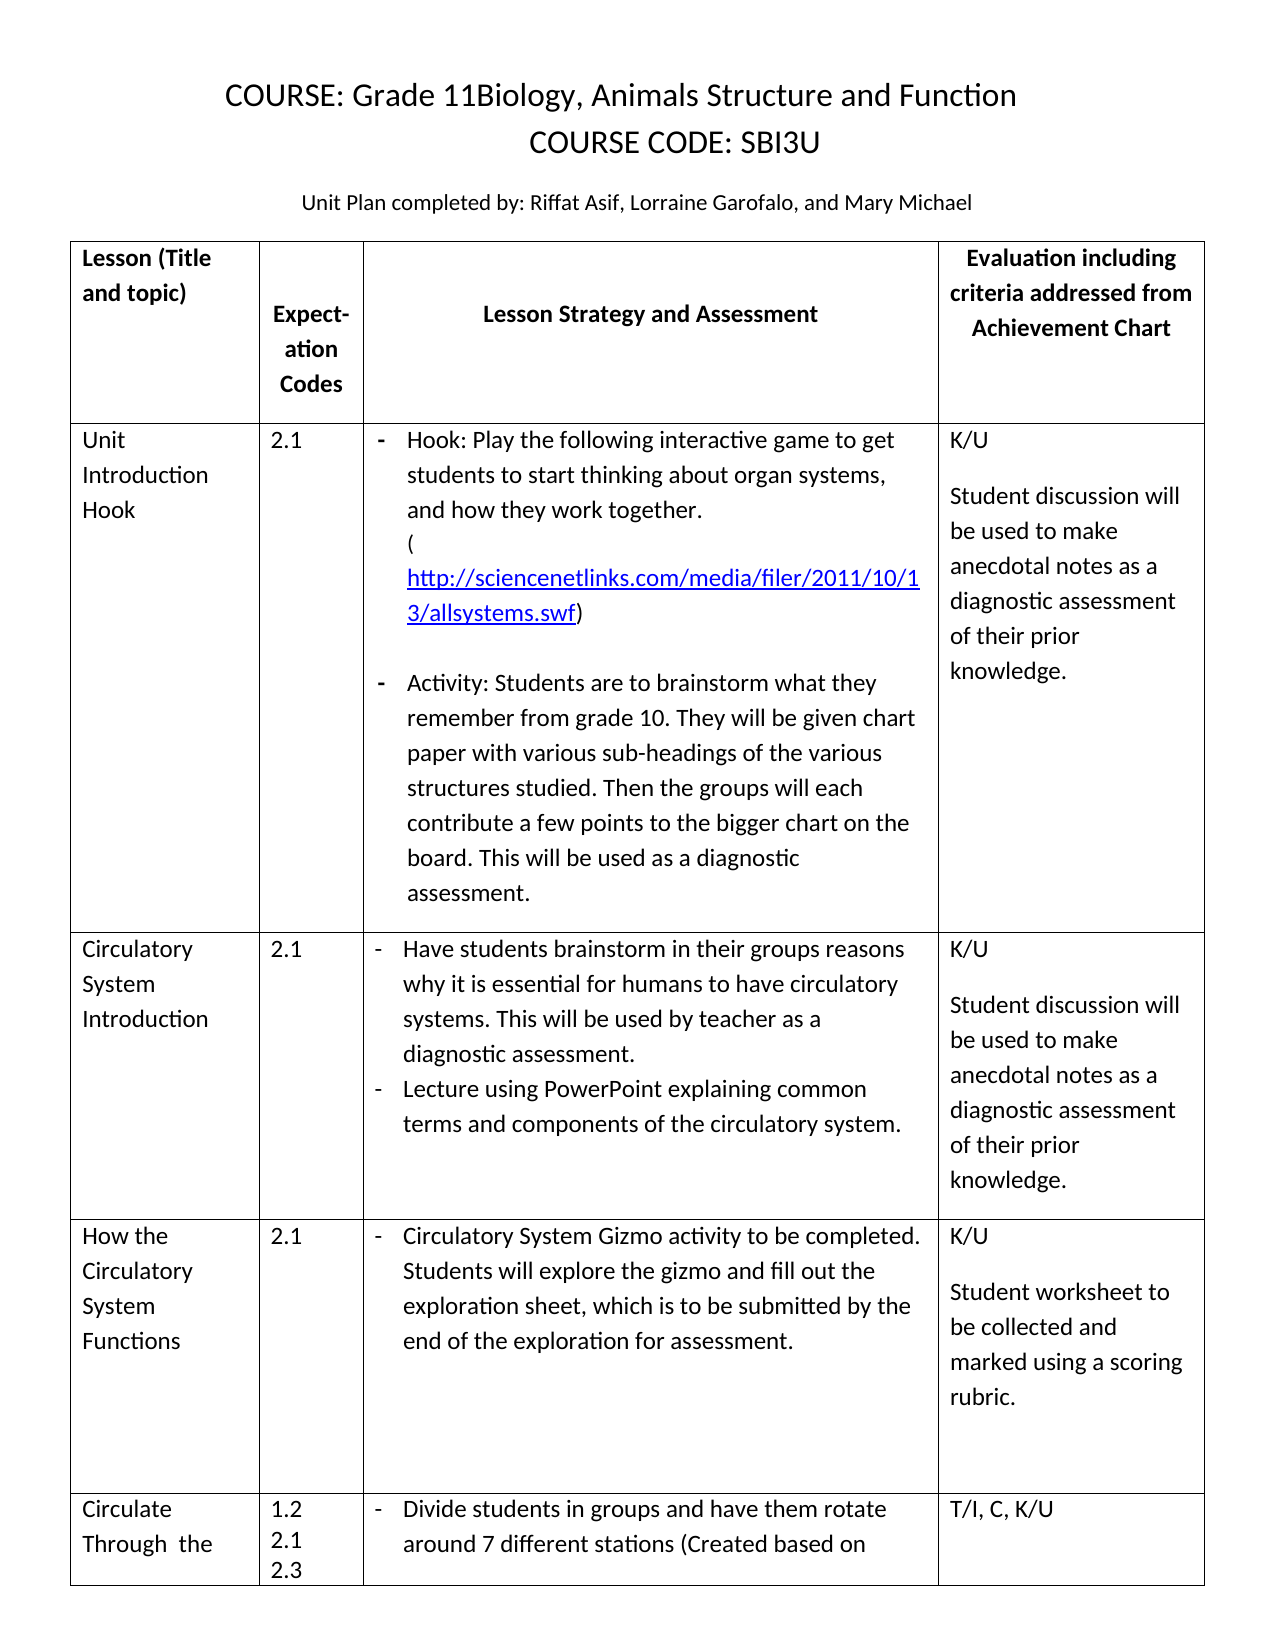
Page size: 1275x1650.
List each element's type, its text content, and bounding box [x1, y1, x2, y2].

table_header Lesson (Title and topic) [71, 242, 259, 423]
table_cell 2.1 [260, 1220, 363, 1492]
table_cell 2.1 [260, 424, 363, 932]
table_cell Hook: Play the following interactive game to get students to start thinking about organ systems, and how they work together. (http://sciencenetlinks.com/media/filer/2011/10/13/allsystems.swf) Activity: Students are to brainstorm what they remember from grade 10. They will be given chart paper with various sub-headings of the various structures studied. Then the groups will each contribute a few points to the bigger chart on the board. This will be used as a diagnostic assessment. [364, 424, 938, 932]
text Unit Plan completed by: Riffat Asif, Lorraine Garofalo, and Mary Michael [150, 188, 1125, 216]
table_cell Circulatory System Introduction [71, 933, 259, 1219]
table_cell How the Circulatory System Functions [71, 1220, 259, 1492]
table_cell Unit Introduction Hook [71, 424, 259, 932]
table_cell Circulatory System Gizmo activity to be completed. Students will explore the gizmo and fill out the exploration sheet, which is to be submitted by the end of the exploration for assessment. [364, 1220, 938, 1492]
table_cell K/U Student worksheet to be collected and marked using a scoring rubric. [939, 1220, 1204, 1492]
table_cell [364, 1494, 938, 1585]
table_cell 1.2 2.1 2.3 3.3 3.4 [260, 1494, 363, 1585]
table_cell 2.1 [260, 933, 363, 1219]
table_cell Have students brainstorm in their groups reasons why it is essential for humans to have circulatory systems. This will be used by teacher as a diagnostic assessment. Lecture using PowerPoint explaining common terms and components of the circulatory system. [364, 933, 938, 1219]
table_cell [71, 1494, 259, 1585]
table_header Expect-ation Codes [260, 242, 363, 423]
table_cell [939, 1494, 1204, 1585]
text COURSE: Grade 11Biology, Animals Structure and Function COURSE CODE: SBI3U [150, 74, 1125, 161]
table_cell K/U Student discussion will be used to make anecdotal notes as a diagnostic assessment of their prior knowledge. [939, 424, 1204, 932]
table_cell K/U Student discussion will be used to make anecdotal notes as a diagnostic assessment of their prior knowledge. [939, 933, 1204, 1219]
table_header Evaluation including criteria addressed from Achievement Chart [939, 242, 1204, 423]
table_header Lesson Strategy and Assessment [364, 242, 938, 423]
